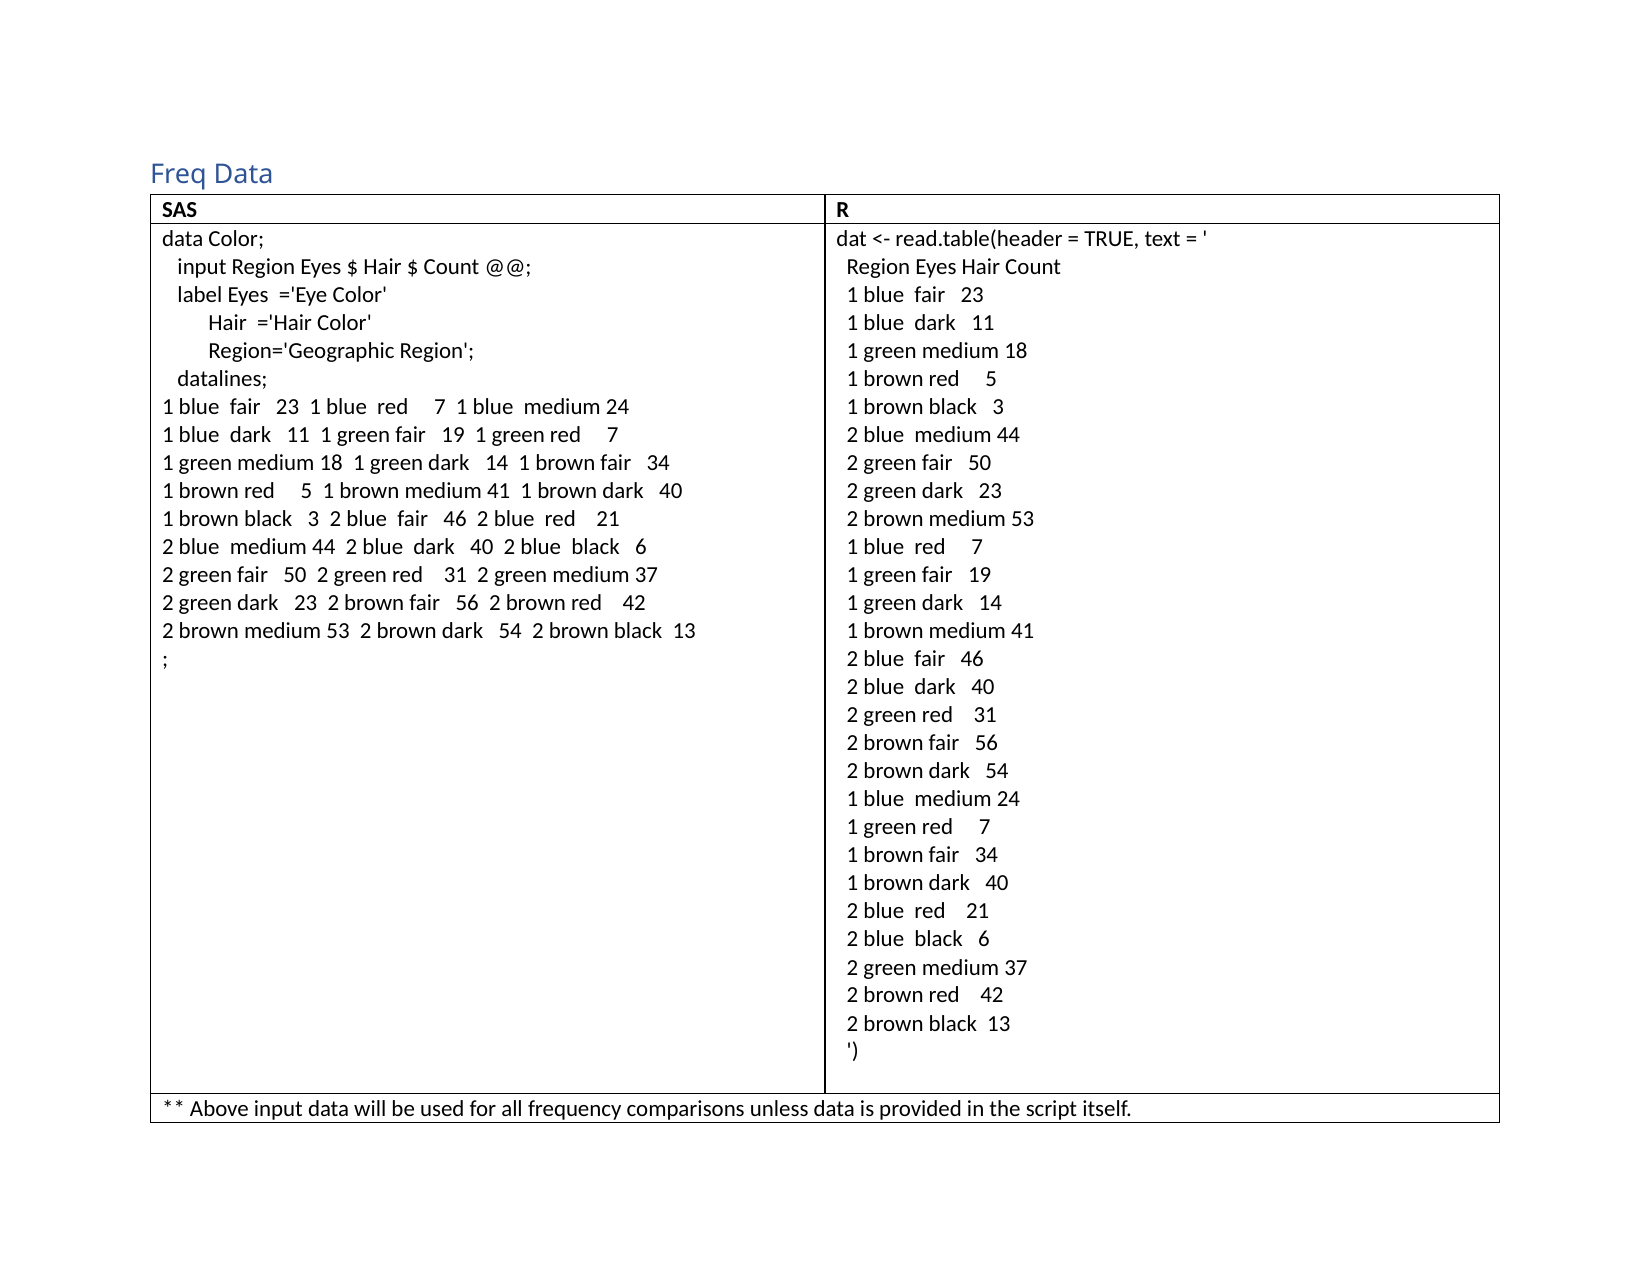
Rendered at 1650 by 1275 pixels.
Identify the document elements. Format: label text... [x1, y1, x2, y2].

subtitle Freq Data [150, 154, 1500, 191]
table_cell ** Above input data will be used for all frequency comparisons unless data is provided in the script itself. [151, 1094, 1499, 1122]
table_header SAS [151, 195, 824, 223]
table_cell dat <- read.table(header = TRUE, text = ' Region Eyes Hair Count 1 blue fair 23 1 blue dark 11 1 green medium 18 1 brown red 5 1 brown black 3 2 blue medium 44 2 green fair 50 2 green dark 23 2 brown medium 53 1 blue red 7 1 green fair 19 1 green dark 14 1 brown medium 41 2 blue fair 46 2 blue dark 40 2 green red 31 2 brown fair 56 2 brown dark 54 1 blue medium 24 1 green red 7 1 brown fair 34 1 brown dark 40 2 blue red 21 2 blue black 6 2 green medium 37 2 brown red 42 2 brown black 13 ') [826, 224, 1499, 1093]
table_header R [826, 195, 1499, 223]
table_cell data Color; input Region Eyes $ Hair $ Count @@; label Eyes ='Eye Color' Hair ='Hair Color' Region='Geographic Region'; datalines; 1 blue fair 23 1 blue red 7 1 blue medium 24 1 blue dark 11 1 green fair 19 1 green red 7 1 green medium 18 1 green dark 14 1 brown fair 34 1 brown red 5 1 brown medium 41 1 brown dark 40 1 brown black 3 2 blue fair 46 2 blue red 21 2 blue medium 44 2 blue dark 40 2 blue black 6 2 green fair 50 2 green red 31 2 green medium 37 2 green dark 23 2 brown fair 56 2 brown red 42 2 brown medium 53 2 brown dark 54 2 brown black 13 ; [151, 224, 824, 1093]
